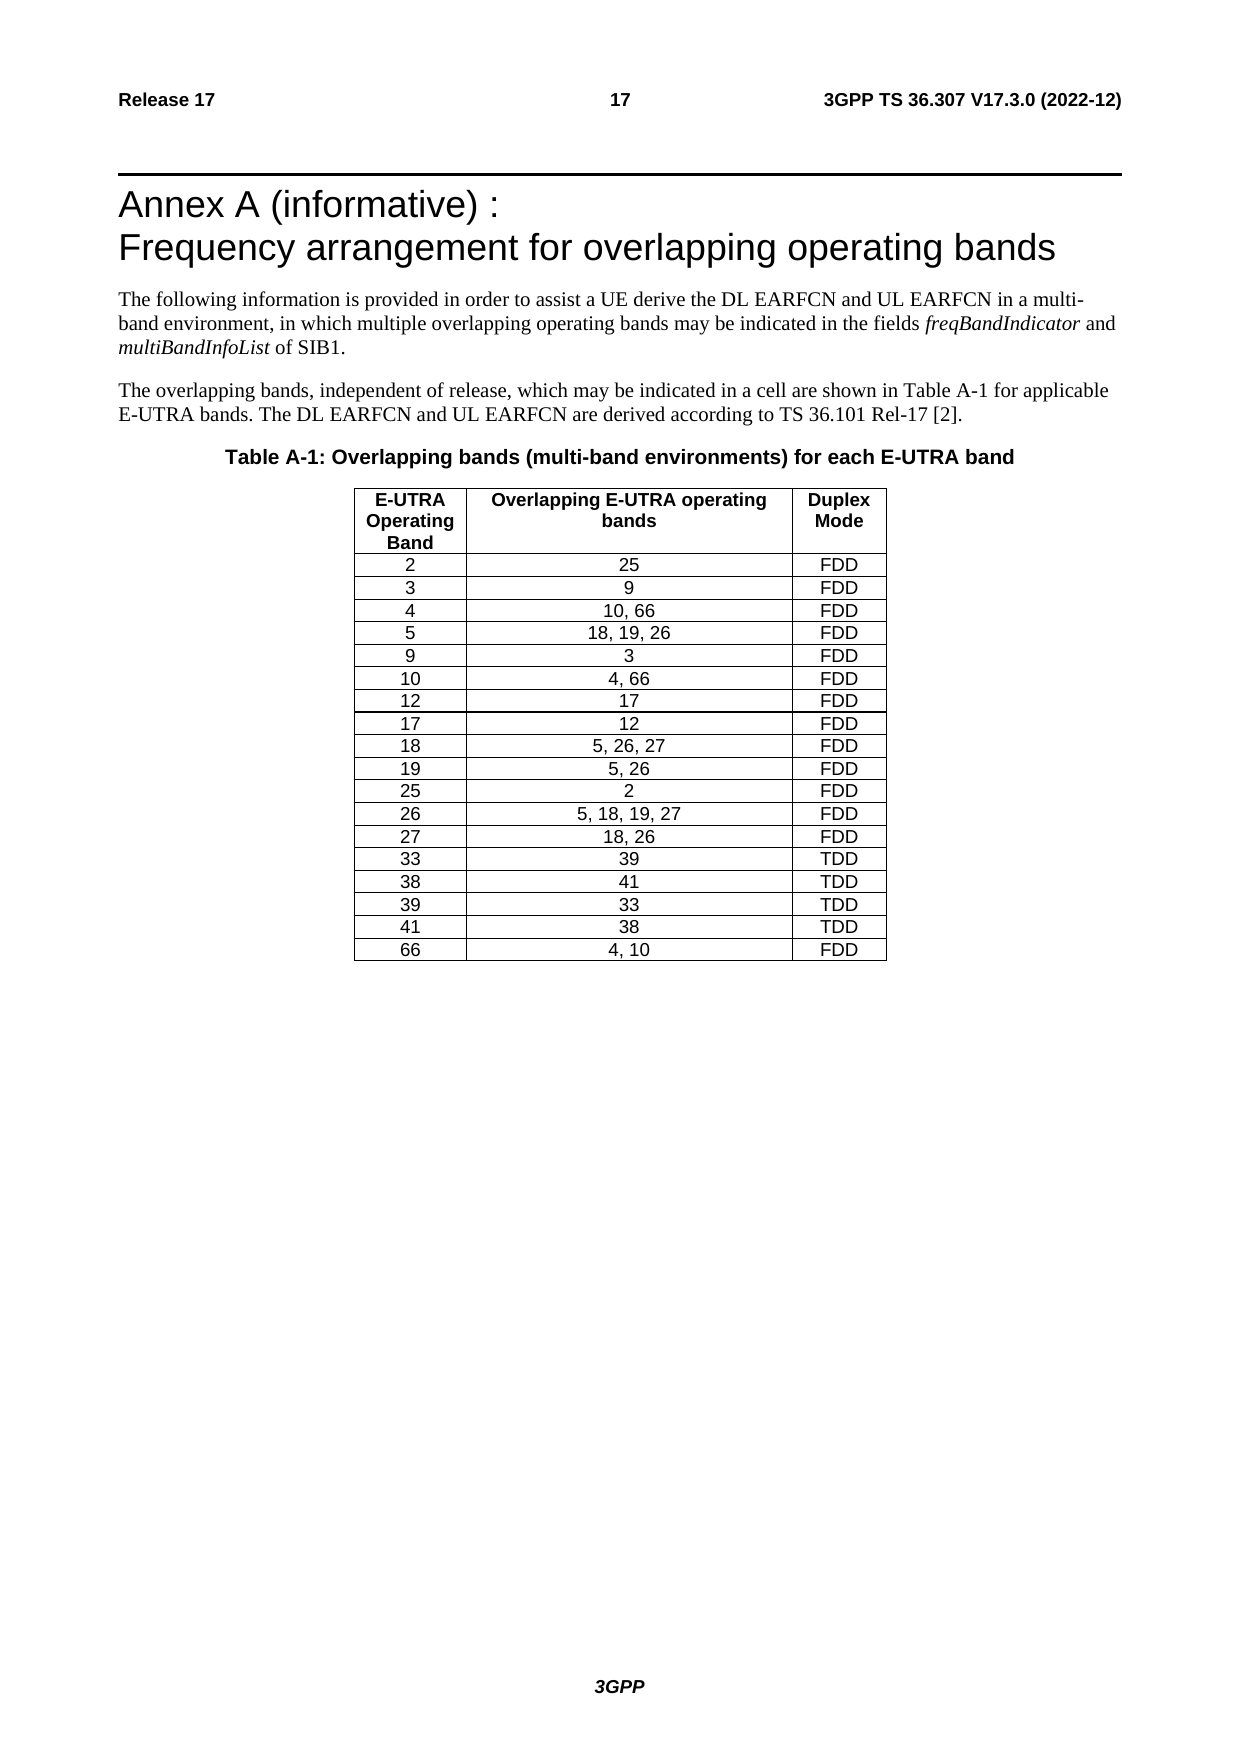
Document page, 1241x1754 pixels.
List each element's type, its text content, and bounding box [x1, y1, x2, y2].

table_cell 9 [467, 577, 792, 598]
table_cell 38 [467, 916, 792, 937]
table_cell 18 [355, 735, 466, 757]
table_cell FDD [793, 780, 886, 802]
table_cell 27 [355, 826, 466, 847]
table_cell FDD [793, 713, 886, 734]
table_cell 33 [355, 848, 466, 870]
text The overlapping bands, independent of release, which may be indicated in a cell are shown in Table A-1 for applicable E-UTRA bands. The DL EARFCN and UL EARFCN are derived according to TS 36.101 Rel-17 [2]. [118, 378, 1122, 426]
table_cell 4, 10 [467, 939, 792, 960]
table_cell 18, 19, 26 [467, 622, 792, 644]
table_cell FDD [793, 577, 886, 598]
table_cell 41 [467, 871, 792, 892]
table_cell 2 [467, 780, 792, 802]
table_cell 2 [355, 554, 466, 576]
table_cell FDD [793, 803, 886, 824]
table_cell TDD [793, 893, 886, 915]
table_cell 33 [467, 893, 792, 915]
table_cell 18, 26 [467, 826, 792, 847]
table_cell 5, 26, 27 [467, 735, 792, 757]
table_cell 25 [467, 554, 792, 576]
table_cell 39 [467, 848, 792, 870]
table_cell 5, 26 [467, 758, 792, 779]
table_cell 17 [467, 690, 792, 711]
table_cell FDD [793, 667, 886, 689]
table_cell 41 [355, 916, 466, 937]
text Table A-1: Overlapping bands (multi-band environments) for each E-UTRA band [118, 445, 1122, 469]
table_cell 5 [355, 622, 466, 644]
table_cell TDD [793, 916, 886, 937]
table_cell 39 [355, 893, 466, 915]
table_cell 4, 66 [467, 667, 792, 689]
table_cell FDD [793, 622, 886, 644]
table_cell FDD [793, 600, 886, 621]
table_cell TDD [793, 871, 886, 892]
table_cell 9 [355, 645, 466, 666]
table_cell 12 [355, 690, 466, 711]
table_cell FDD [793, 735, 886, 757]
table_cell 10 [355, 667, 466, 689]
table_cell FDD [793, 690, 886, 711]
table_cell TDD [793, 848, 886, 870]
table_cell FDD [793, 554, 886, 576]
table_cell 66 [355, 939, 466, 960]
subtitle Annex A (informative) : Frequency arrangement for overlapping operating bands [118, 176, 1122, 268]
table_header Duplex Mode [793, 489, 886, 553]
table_cell 38 [355, 871, 466, 892]
table_cell 5, 18, 19, 27 [467, 803, 792, 824]
table_cell 3 [467, 645, 792, 666]
table_header Overlapping E-UTRA operating bands [467, 489, 792, 553]
table_cell 17 [355, 713, 466, 734]
table_cell 3 [355, 577, 466, 598]
table_cell 4 [355, 600, 466, 621]
table_cell FDD [793, 826, 886, 847]
table_cell 12 [467, 713, 792, 734]
table_cell 19 [355, 758, 466, 779]
table_cell 10, 66 [467, 600, 792, 621]
table_cell 26 [355, 803, 466, 824]
table_cell 25 [355, 780, 466, 802]
table_cell FDD [793, 758, 886, 779]
table_cell FDD [793, 939, 886, 960]
table_header E-UTRA Operating Band [355, 489, 466, 553]
table_cell FDD [793, 645, 886, 666]
text The following information is provided in order to assist a UE derive the DL EARFCN and UL EARFCN in a multi-band environment, in which multiple overlapping operating bands may be indicated in the fields freqBandIndicator and multiBandInfoList of SIB1. [118, 287, 1122, 359]
